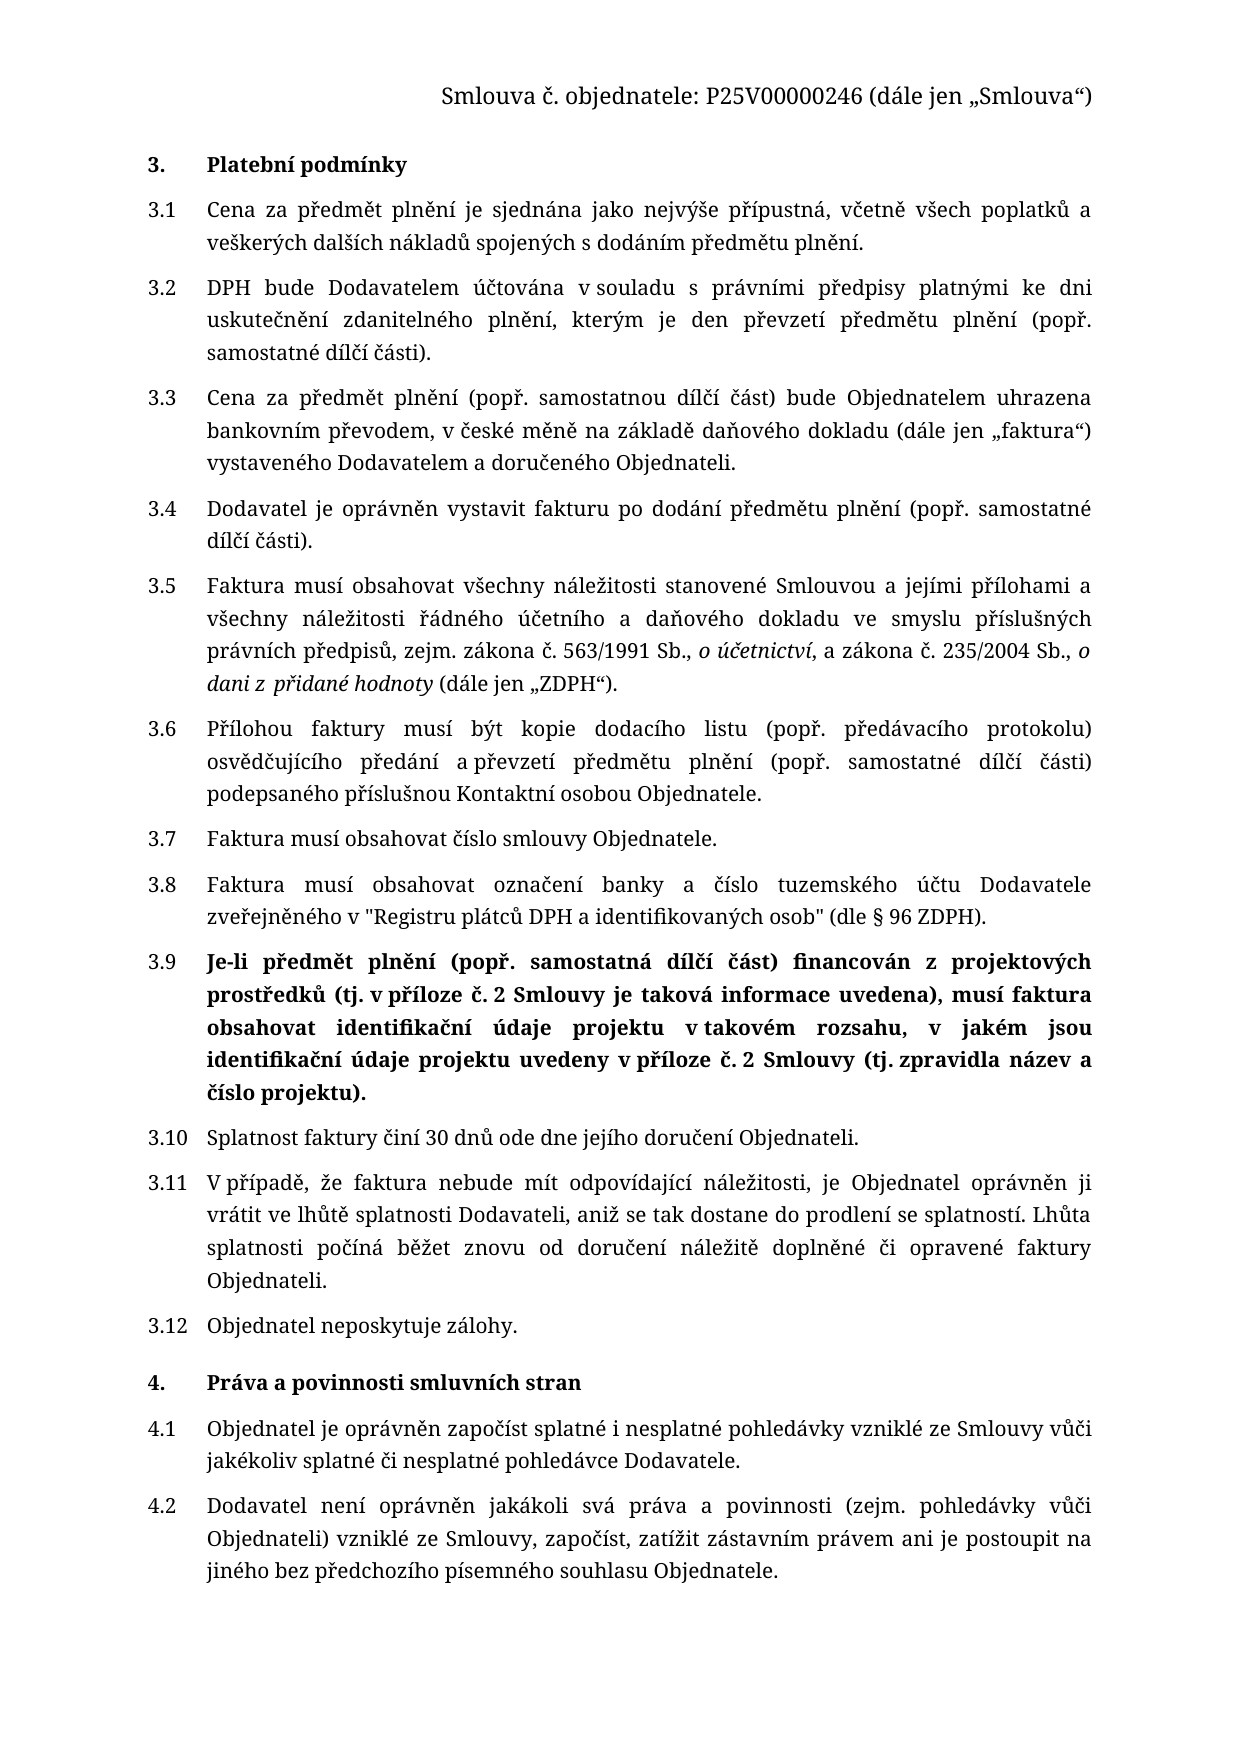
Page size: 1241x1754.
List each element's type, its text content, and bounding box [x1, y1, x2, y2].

list Objednatel neposkytuje zálohy. [148, 1311, 1093, 1339]
list Faktura musí obsahovat všechny náležitosti stanovené Smlouvou a jejími přílohami a všechny náležitosti řádného účetního a daňového dokladu ve smyslu příslušných právních předpisů, zejm. zákona č. 563/1991 Sb., o účetnictví, a zákona č. 235/2004 Sb., o dani z přidané hodnoty (dále jen „ZDPH“). [148, 571, 1093, 698]
list V případě, že faktura nebude mít odpovídající náležitosti, je Objednatel oprávněn ji vrátit ve lhůtě splatnosti Dodavateli, aniž se tak dostane do prodlení se splatností. Lhůta splatnosti počíná běžet znovu od doručení náležitě doplněné či opravené faktury Objednateli. [148, 1168, 1093, 1294]
list Cena za předmět plnění (popř. samostatnou dílčí část) bude Objednatelem uhrazena bankovním převodem, v české měně na základě daňového dokladu (dále jen „faktura“) vystaveného Dodavatelem a doručeného Objednateli. [148, 383, 1093, 477]
list DPH bude Dodavatelem účtována v souladu s právními předpisy platnými ke dni uskutečnění zdanitelného plnění, kterým je den převzetí předmětu plnění (popř. samostatné dílčí části). [148, 273, 1093, 367]
list Objednatel je oprávněn započíst splatné i nesplatné pohledávky vzniklé ze Smlouvy vůči jakékoliv splatné či nesplatné pohledávce Dodavatele. [148, 1414, 1093, 1475]
list Dodavatel je oprávněn vystavit fakturu po dodání předmětu plnění (popř. samostatné dílčí části). [148, 494, 1093, 555]
list Je-li předmět plnění (popř. samostatná dílčí část) financován z projektových prostředků (tj. v příloze č. 2 Smlouvy je taková informace uvedena), musí faktura obsahovat identifikační údaje projektu v takovém rozsahu, v jakém jsou identifikační údaje projektu uvedeny v příloze č. 2 Smlouvy (tj. zpravidla název a číslo projektu). [148, 947, 1093, 1106]
list Faktura musí obsahovat označení banky a číslo tuzemského účtu Dodavatele zveřejněného v "Registru plátců DPH a identifikovaných osob" (dle § 96 ZDPH). [148, 870, 1093, 931]
list Cena za předmět plnění je sjednána jako nejvýše přípustná, včetně všech poplatků a veškerých dalších nákladů spojených s dodáním předmětu plnění. [148, 195, 1093, 256]
list Faktura musí obsahovat číslo smlouvy Objednatele. [148, 824, 1093, 853]
list Práva a povinnosti smluvních stran [148, 1368, 1093, 1397]
list Platební podmínky [148, 150, 1093, 179]
list Splatnost faktury činí 30 dnů ode dne jejího doručení Objednateli. [148, 1123, 1093, 1151]
list Přílohou faktury musí být kopie dodacího listu (popř. předávacího protokolu) osvědčujícího předání a převzetí předmětu plnění (popř. samostatné dílčí části) podepsaného příslušnou Kontaktní osobou Objednatele. [148, 714, 1093, 808]
list Dodavatel není oprávněn jakákoli svá práva a povinnosti (zejm. pohledávky vůči Objednateli) vzniklé ze Smlouvy, započíst, zatížit zástavním právem ani je postoupit na jiného bez předchozího písemného souhlasu Objednatele. [148, 1491, 1093, 1585]
